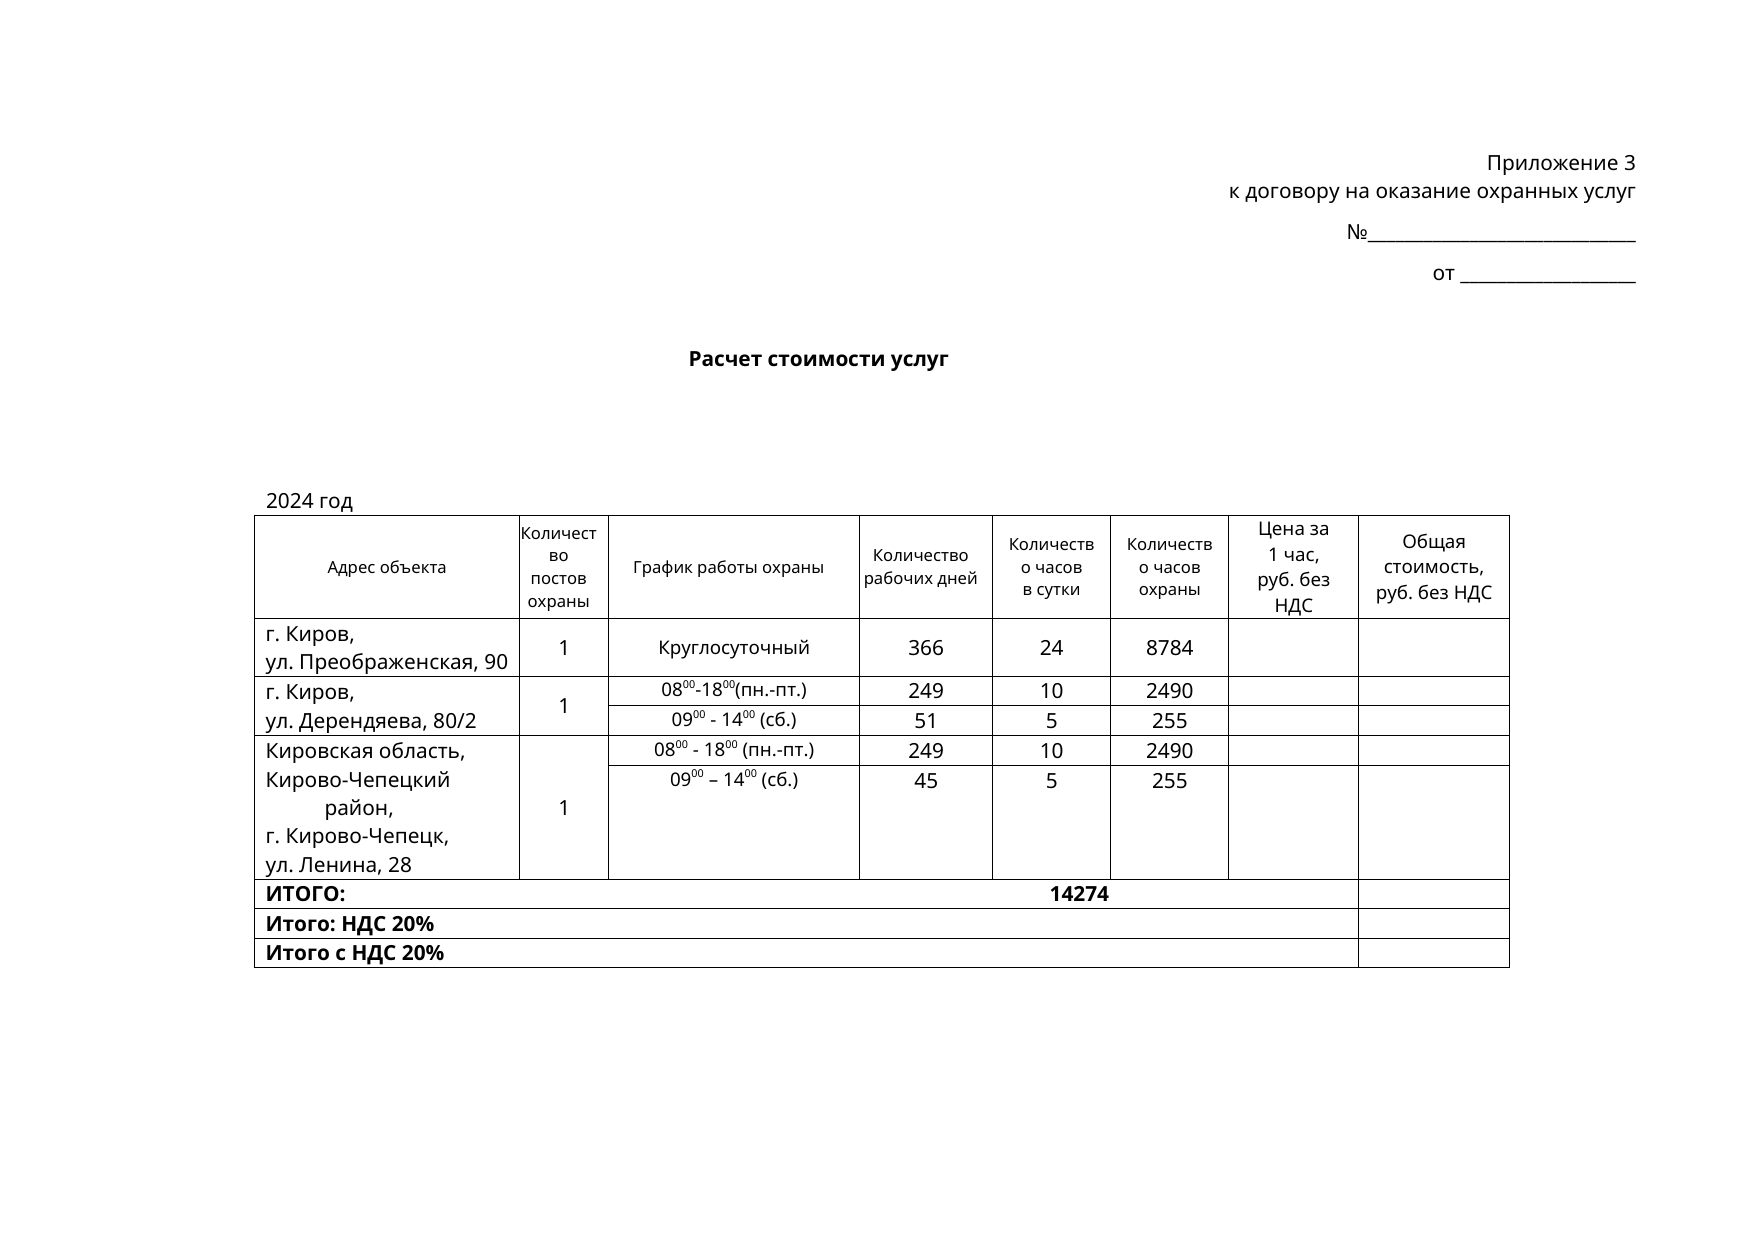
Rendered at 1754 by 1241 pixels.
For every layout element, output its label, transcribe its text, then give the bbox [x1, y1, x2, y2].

table_cell 5 [993, 766, 1110, 878]
table_header Количество часов в сутки [993, 516, 1110, 618]
table_cell 8784 [1111, 619, 1228, 676]
text к договору на оказание охранных услуг [266, 176, 1636, 204]
table_cell 45 [860, 766, 992, 878]
table_cell 249 [860, 736, 992, 765]
table_header Количество часов охраны [1111, 516, 1228, 618]
table_cell 10 [993, 736, 1110, 765]
table_cell 249 [860, 677, 992, 705]
table_header Количество постов охраны [520, 516, 608, 618]
table_cell [1359, 766, 1509, 878]
text 2024 год [266, 486, 1636, 514]
table_cell Итого: НДС 20% [255, 909, 1358, 937]
table_cell г. Киров, ул. Преображенская, 90 [255, 619, 519, 676]
table_cell [1359, 677, 1509, 705]
table_cell [1359, 706, 1509, 735]
table_header Общая стоимость, руб. без НДС [1359, 516, 1509, 618]
table_cell 255 [1111, 766, 1228, 878]
table_cell 0900 - 1400 (сб.) [609, 706, 859, 735]
table_cell 366 [860, 619, 992, 676]
table_cell 0800-1800(пн.-пт.) [609, 677, 859, 705]
table_cell [1359, 939, 1509, 967]
table_cell 2490 [1111, 677, 1228, 705]
table_cell Кировская область, Кирово-Чепецкий район, г. Кирово-Чепецк, ул. Ленина, 28 [255, 736, 519, 878]
text Расчет стоимости услуг [266, 344, 1636, 372]
table_cell 0800 - 1800 (пн.-пт.) [609, 736, 859, 765]
table_cell 0900 – 1400 (сб.) [609, 766, 859, 878]
table_cell [1359, 619, 1509, 676]
text Приложение 3 [266, 148, 1636, 176]
table_cell 10 [993, 677, 1110, 705]
text №_____________________________ [266, 217, 1636, 246]
table_header Цена за 1 час, руб. без НДС [1229, 516, 1358, 618]
table_cell [1229, 736, 1358, 765]
table_cell 1 [520, 736, 608, 878]
table_cell [1359, 880, 1509, 908]
table_header График работы охраны [609, 516, 859, 618]
table_cell [1229, 619, 1358, 676]
table_cell 1 [520, 677, 608, 735]
table_cell [1229, 766, 1358, 878]
table_header Количество рабочих дней [860, 516, 992, 618]
table_cell 2490 [1111, 736, 1228, 765]
table_cell 5 [993, 706, 1110, 735]
table_cell 1 [520, 619, 608, 676]
table_cell 51 [860, 706, 992, 735]
table_header Адрес объекта [255, 516, 519, 618]
table_cell г. Киров, ул. Дерендяева, 80/2 [255, 677, 519, 735]
table_cell Итого с НДС 20% [255, 939, 1358, 967]
table_cell [1359, 909, 1509, 937]
text от ___________________ [266, 258, 1636, 286]
table_cell Круглосуточный [609, 619, 859, 676]
table_cell 24 [993, 619, 1110, 676]
table_cell [1359, 736, 1509, 765]
table_cell [1229, 677, 1358, 705]
table_cell ИТОГО: 14274 [255, 880, 1358, 908]
table_cell 255 [1111, 706, 1228, 735]
table_cell [1229, 706, 1358, 735]
